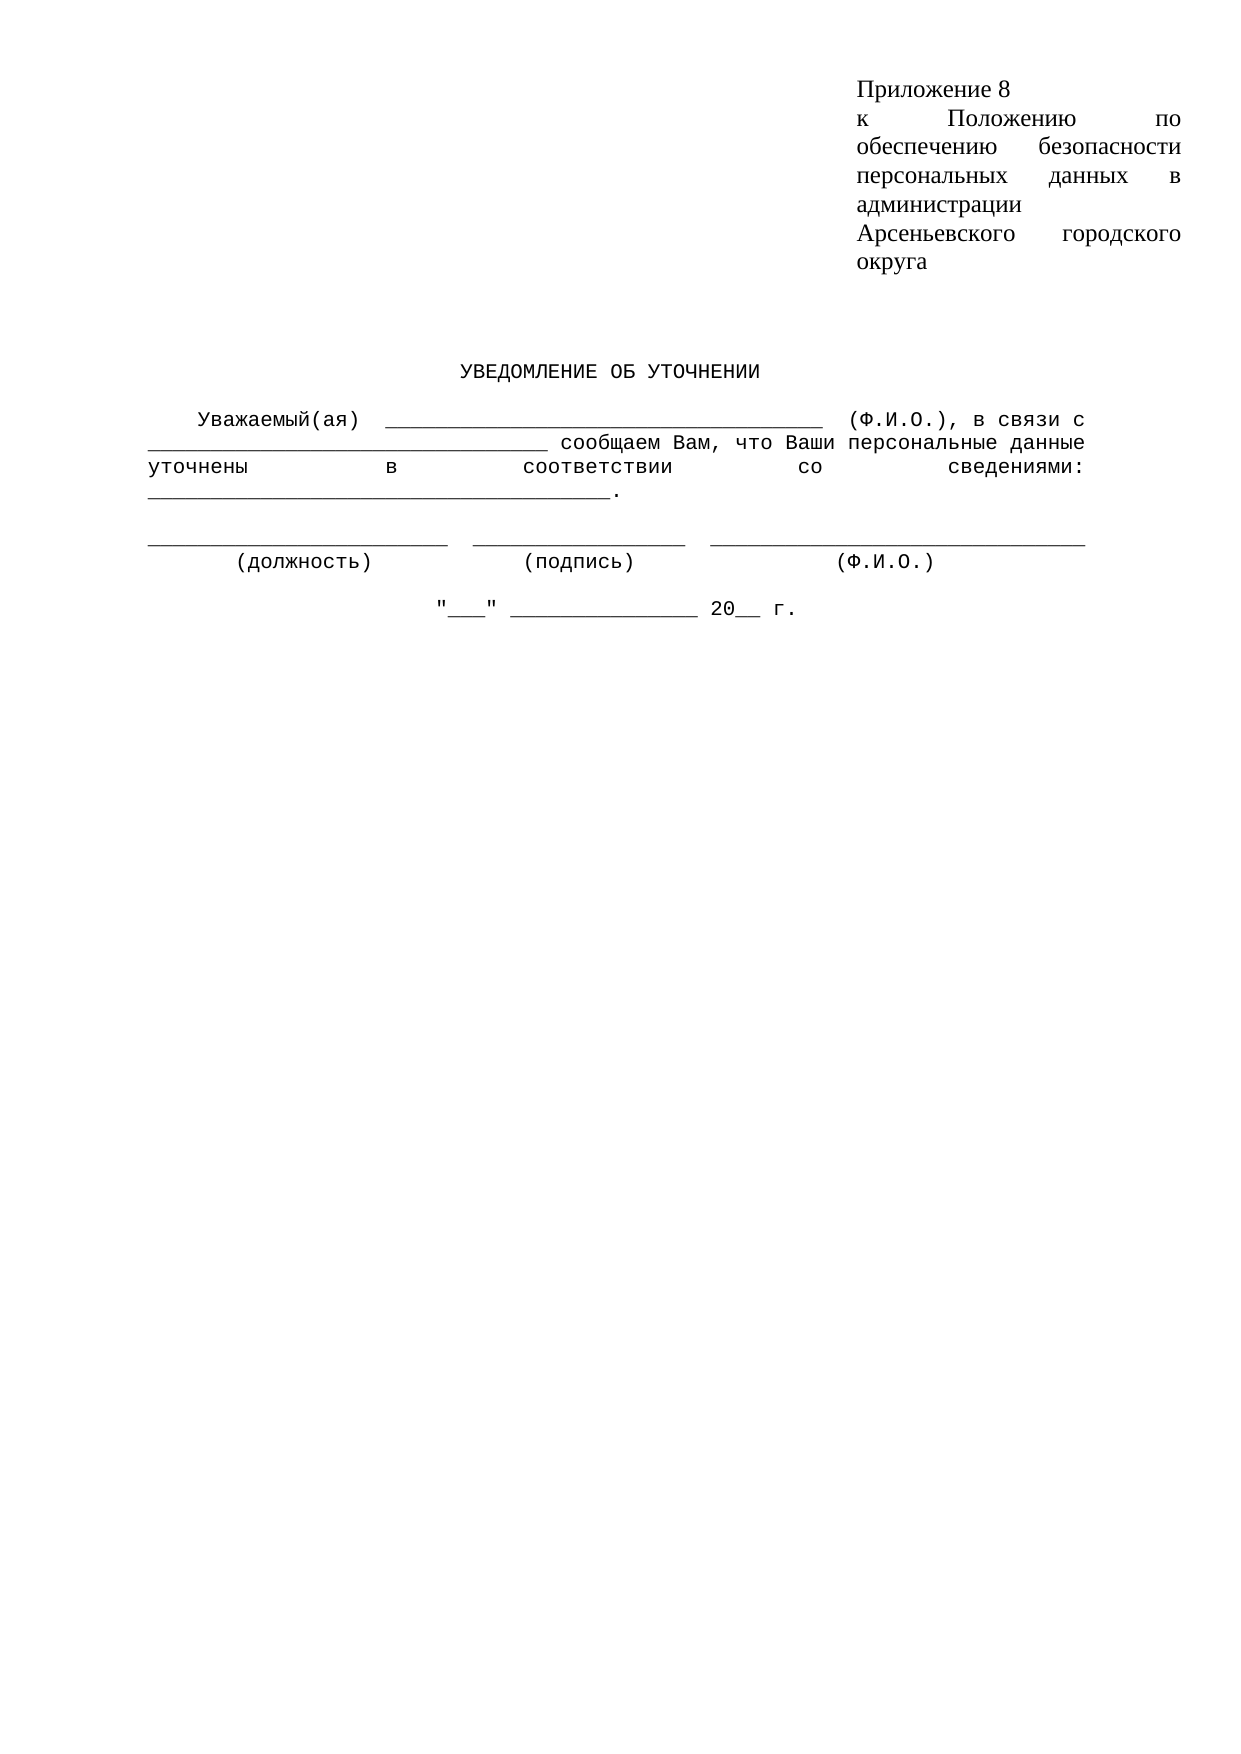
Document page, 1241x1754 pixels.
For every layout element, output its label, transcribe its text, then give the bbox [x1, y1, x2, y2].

text ________________________ _________________ ______________________________ [148, 527, 1181, 551]
text Уважаемый(ая) ___________________________________ (Ф.И.О.), в связи с [148, 409, 1181, 432]
text ________________________________ сообщаем Вам, что Ваши персональные данные [148, 432, 1181, 456]
text к Положению по обеспечению безопасности персональных данных в администрации Арсеньевского городского округа [856, 103, 1181, 275]
text УВЕДОМЛЕНИЕ ОБ УТОЧНЕНИИ [148, 361, 1181, 385]
text "___" _______________ 20__ г. [148, 598, 1181, 622]
text (должность) (подпись) (Ф.И.О.) [148, 551, 1181, 574]
text уточнены в соответствии со сведениями: [148, 456, 1181, 480]
text Приложение 8 [856, 74, 1181, 103]
text _____________________________________. [148, 480, 1181, 503]
